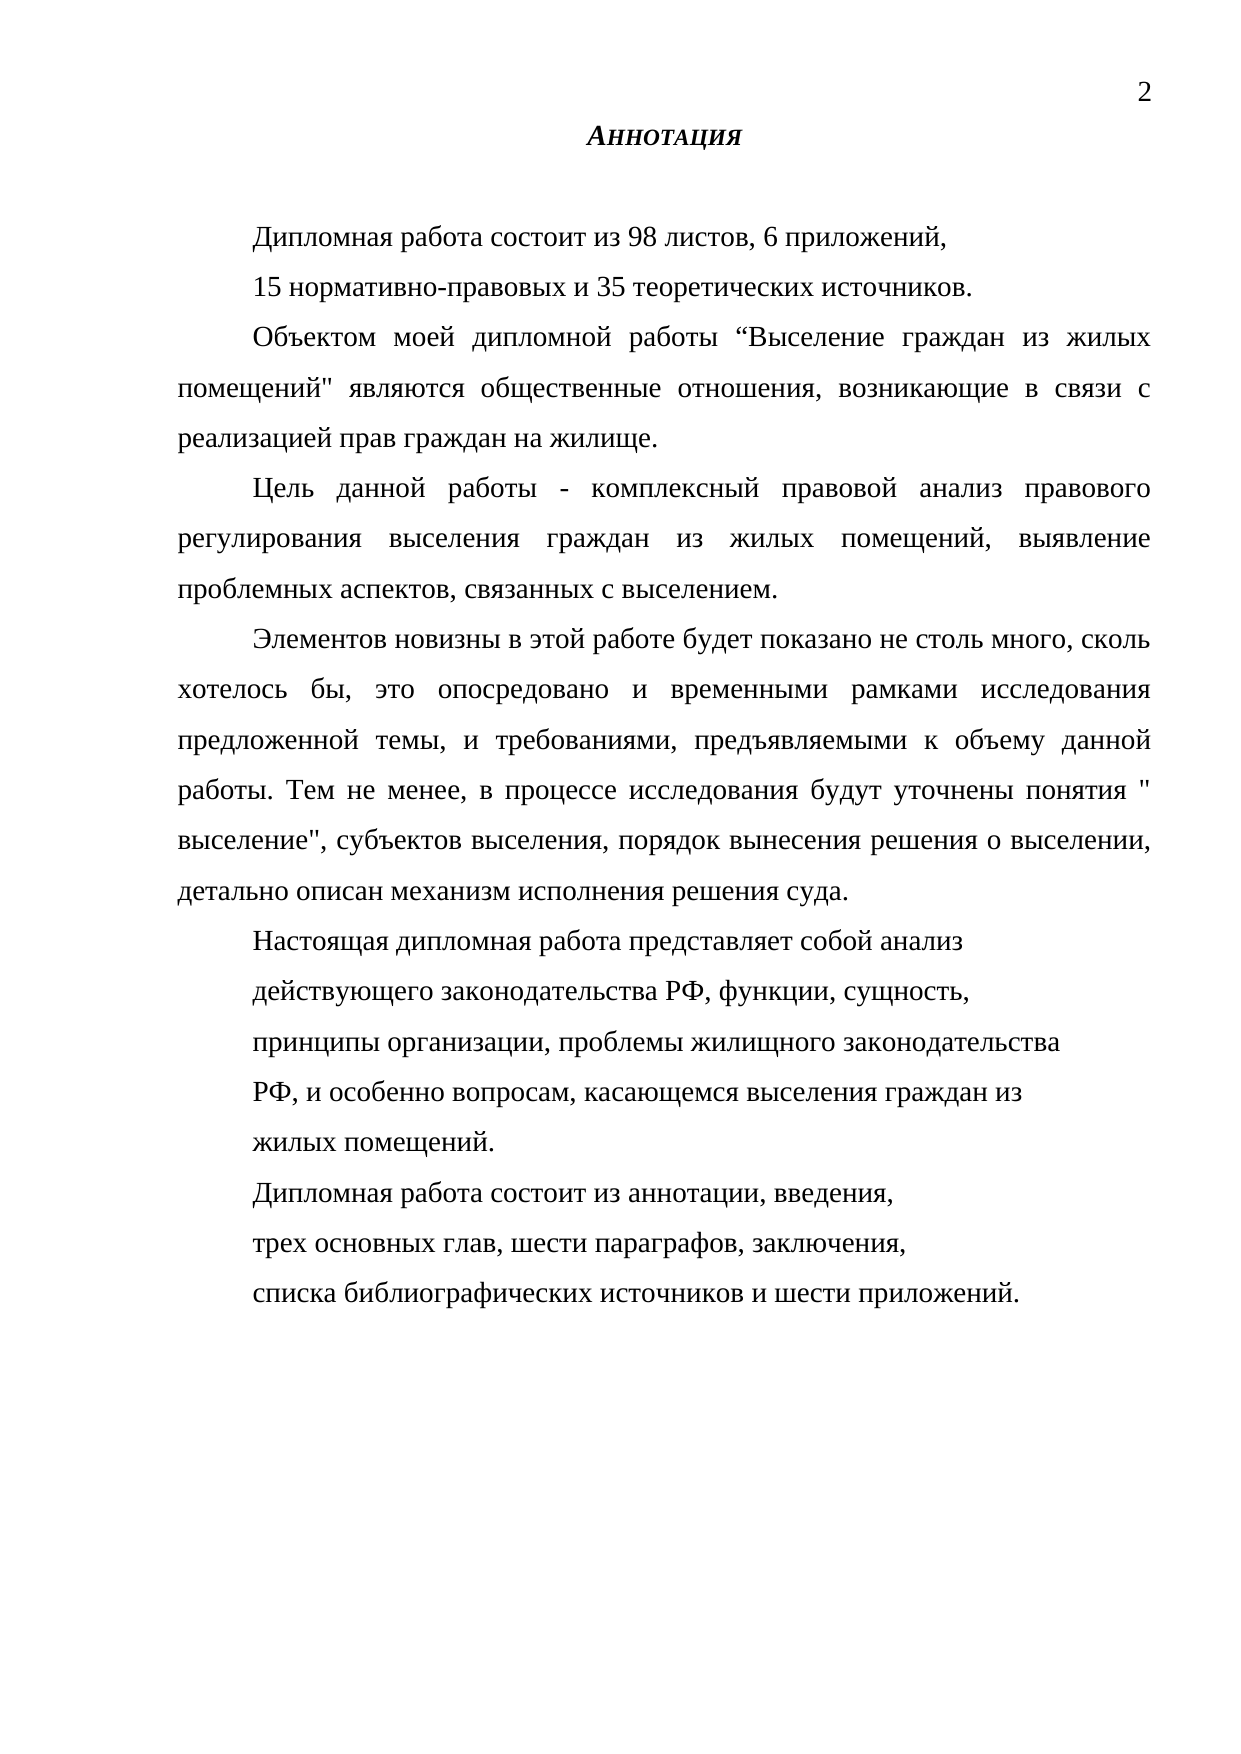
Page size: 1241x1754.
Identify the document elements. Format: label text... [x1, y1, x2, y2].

text Элементов новизны в этой работе будет показано не столь много, сколь хотелось бы, это опосредовано и временными рамками исследования предложенной темы, и требованиями, предъявляемыми к объему данной работы. Тем не менее, в процессе исследования будут уточнены понятия " выселение", субъектов выселения, порядок вынесения решения о выселении, детально описан механизм исполнения решения суда. [177, 621, 1152, 906]
text списка библиографических источников и шести приложений. [177, 1275, 1152, 1309]
text Объектом моей дипломной работы “Выселение граждан из жилых помещений" являются общественные отношения, возникающие в связи с реализацией прав граждан на жилище. [177, 319, 1152, 453]
text РФ, и особенно вопросам, касающемся выселения граждан из [177, 1074, 1152, 1108]
text Настоящая дипломная работа представляет собой анализ [177, 923, 1152, 957]
text 15 нормативно-правовых и 35 теоретических источников. [177, 269, 1152, 303]
text Аннотация [177, 118, 1152, 152]
text Цель данной работы - комплексный правовой анализ правового регулирования выселения граждан из жилых помещений, выявление проблемных аспектов, связанных с выселением. [177, 470, 1152, 604]
text действующего законодательства РФ, функции, сущность, [177, 973, 1152, 1007]
text жилых помещений. [177, 1124, 1152, 1158]
text трех основных глав, шести параграфов, заключения, [177, 1225, 1152, 1258]
text принципы организации, проблемы жилищного законодательства [177, 1024, 1152, 1057]
text Дипломная работа состоит из аннотации, введения, [177, 1175, 1152, 1208]
text Дипломная работа состоит из 98 листов, 6 приложений, [177, 219, 1152, 252]
